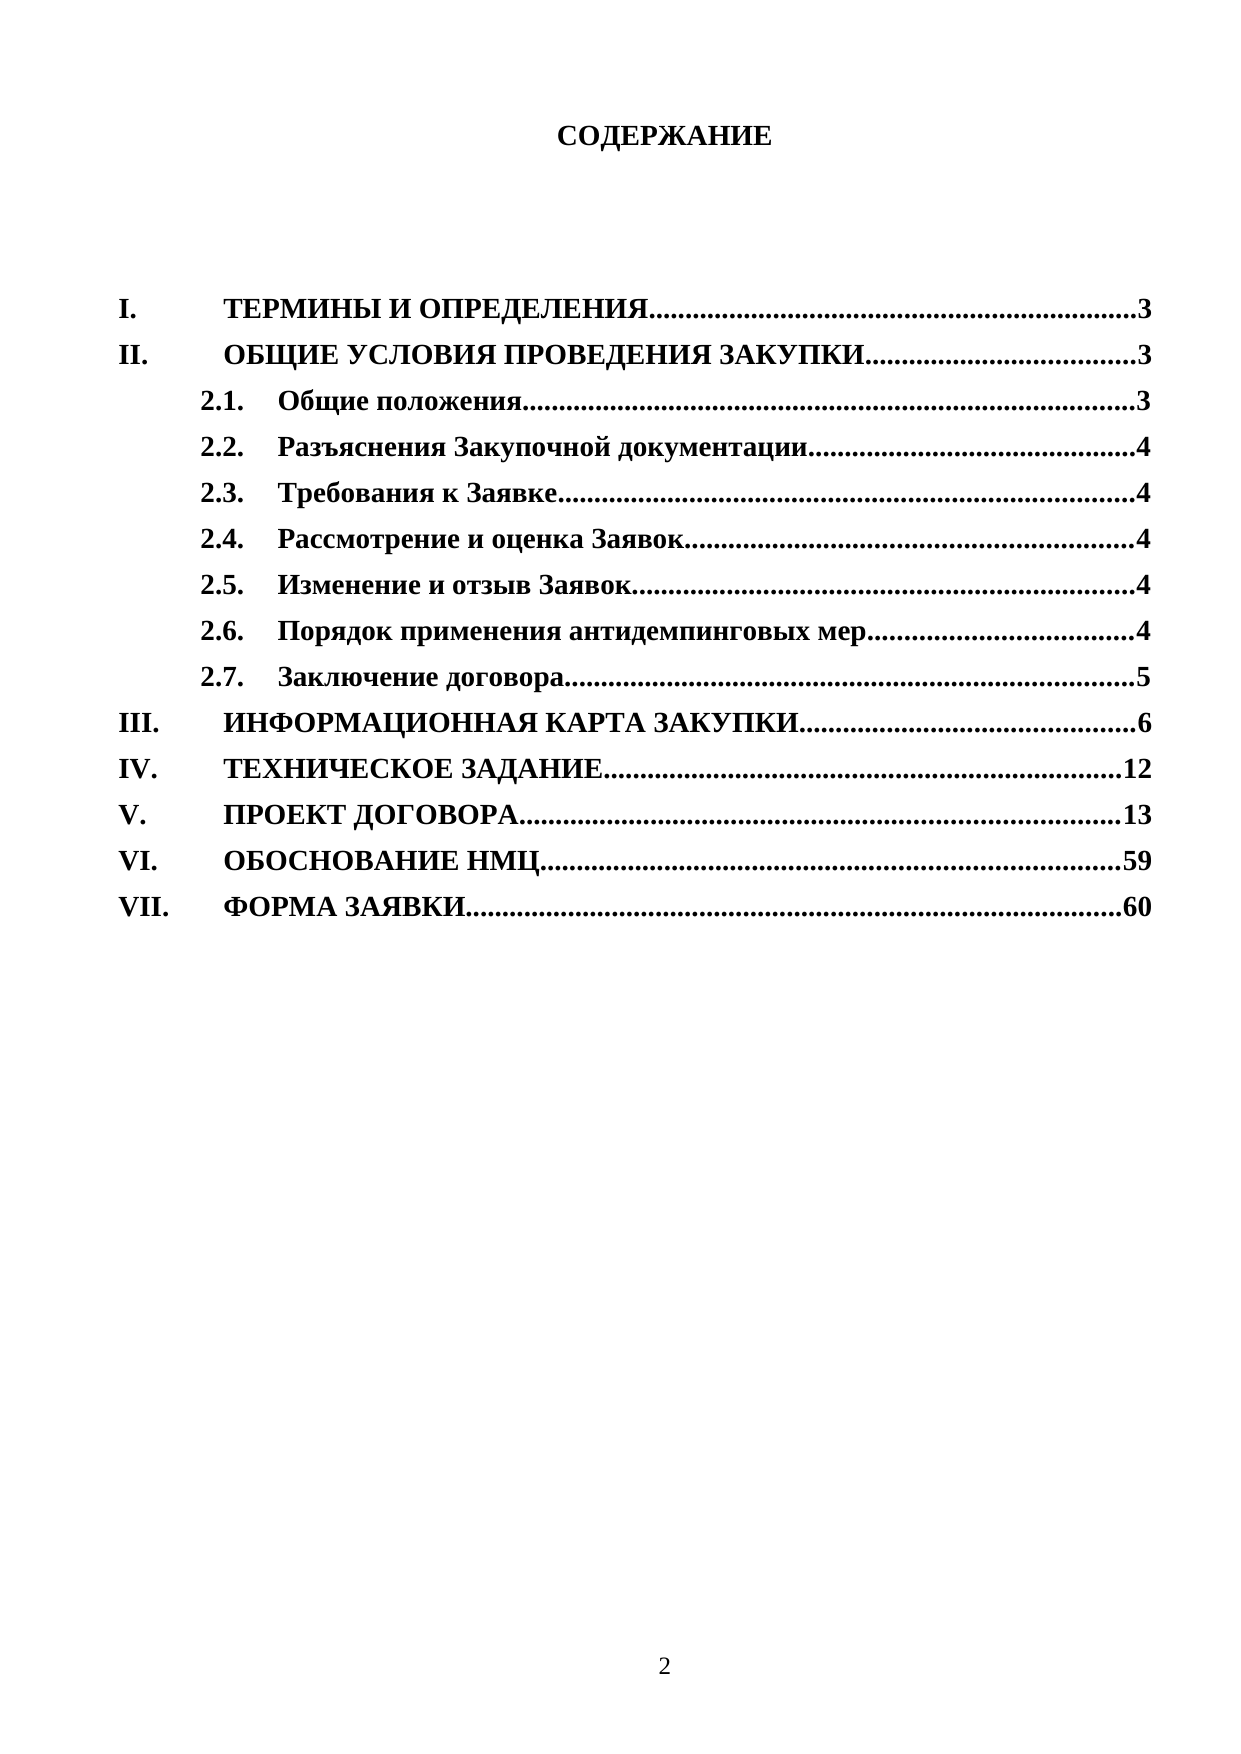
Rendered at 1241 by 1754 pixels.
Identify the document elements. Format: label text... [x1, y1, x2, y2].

text СОДЕРЖАНИЕ [177, 118, 1152, 152]
